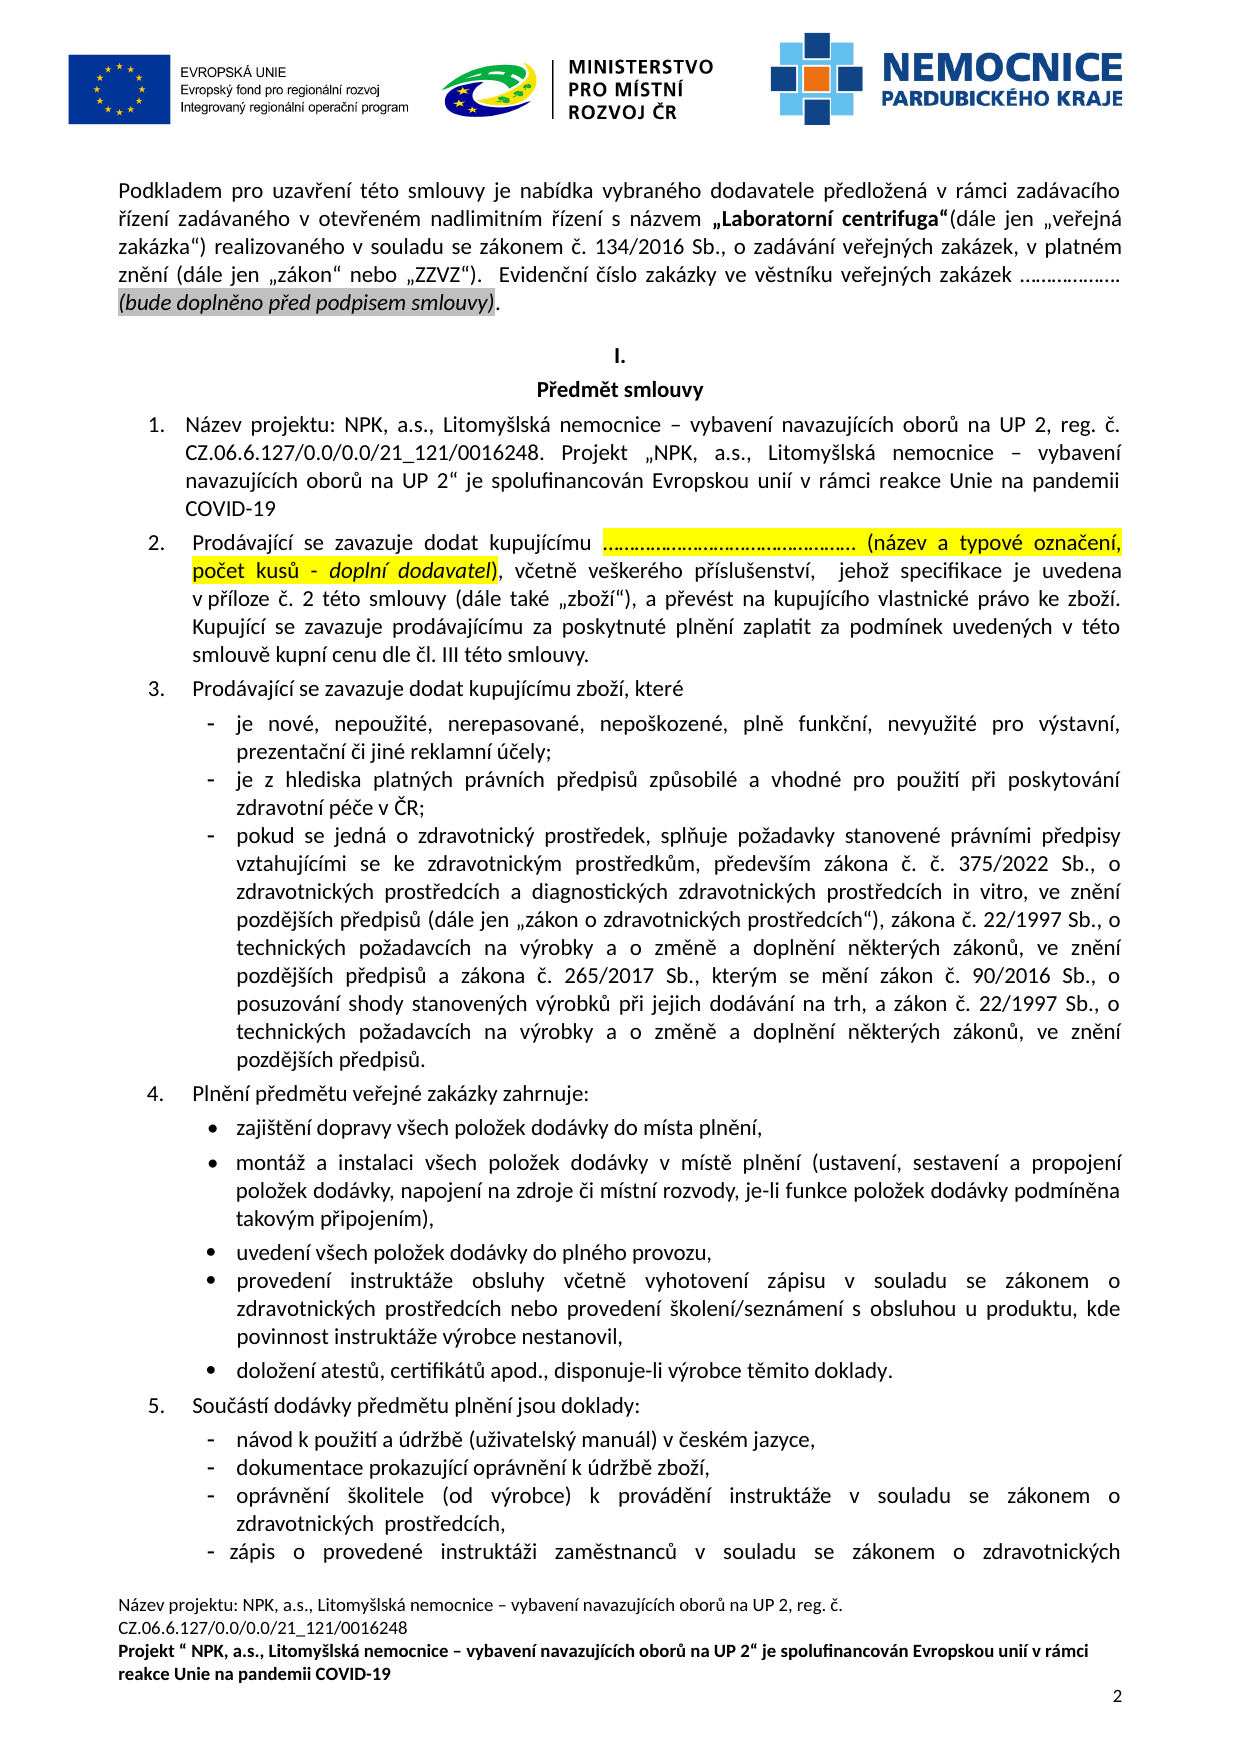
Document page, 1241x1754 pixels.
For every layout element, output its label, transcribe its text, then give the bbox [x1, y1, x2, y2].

list zápis o provedené instruktáži zaměstnanců v souladu se zákonem o zdravotnických prostředcích, [207, 1537, 1122, 1565]
picture [46, 32, 735, 147]
list doložení atestů, certifikátů apod., disponuje-li výrobce těmito doklady. [207, 1356, 1122, 1384]
list Prodávající se zavazuje dodat kupujícímu ………………………………………… (název a typové označení, počet kusů - doplní dodavatel), včetně veškerého příslušenství, jehož specifikace je uvedena v příloze č. 2 této smlouvy (dále také „zboží“), a převést na kupujícího vlastnické právo ke zboží. Kupující se zavazuje prodávajícímu za poskytnuté plnění zaplatit za podmínek uvedených v této smlouvě kupní cenu dle čl. III této smlouvy. [148, 528, 1122, 668]
list uvedení všech položek dodávky do plného provozu, [207, 1238, 1122, 1266]
list Součástí dodávky předmětu plnění jsou doklady: [148, 1391, 1122, 1419]
list Plnění předmětu veřejné zakázky zahrnuje: [147, 1079, 1122, 1107]
text • zajištění dopravy všech položek dodávky do místa plnění, [118, 1113, 1122, 1142]
list Název projektu: NPK, a.s., Litomyšlská nemocnice – vybavení navazujících oborů na UP 2, reg. č. CZ.06.6.127/0.0/0.0/21_121/0016248. Projekt „NPK, a.s., Litomyšlská nemocnice – vybavení navazujících oborů na UP 2“ je spolufinancován Evropskou unií v rámci reakce Unie na pandemii COVID-19 [148, 410, 1122, 522]
text Podkladem pro uzavření této smlouvy je nabídka vybraného dodavatele předložená v rámci zadávacího řízení zadávaného v otevřeném nadlimitním řízení s názvem „Laboratorní centrifuga“(dále jen „veřejná zakázka“) realizovaného v souladu se zákonem č. 134/2016 Sb., o zadávání veřejných zakázek, v platném znění (dále jen „zákon“ nebo „ZZVZ“). Evidenční číslo zakázky ve věstníku veřejných zakázek ………………. (bude doplněno před podpisem smlouvy). [118, 176, 1122, 316]
list oprávnění školitele (od výrobce) k provádění instruktáže v souladu se zákonem o zdravotnických prostředcích, [207, 1481, 1122, 1537]
list návod k použití a údržbě (uživatelský manuál) v českém jazyce, [207, 1425, 1122, 1453]
list dokumentace prokazující oprávnění k údržbě zboží, [207, 1453, 1122, 1481]
text Předmět smlouvy [118, 376, 1122, 403]
list pokud se jedná o zdravotnický prostředek, splňuje požadavky stanovené právními předpisy vztahujícími se ke zdravotnickým prostředkům, především zákona č. č. 375/2022 Sb., o zdravotnických prostředcích a diagnostických zdravotnických prostředcích in vitro, ve znění pozdějších předpisů (dále jen „zákon o zdravotnických prostředcích“), zákona č. 22/1997 Sb., o technických požadavcích na výrobky a o změně a doplnění některých zákonů, ve znění pozdějších předpisů a zákona č. 265/2017 Sb., kterým se mění zákon č. 90/2016 Sb., o posuzování shody stanovených výrobků při jejich dodávání na trh, a zákon č. 22/1997 Sb., o technických požadavcích na výrobky a o změně a doplnění některých zákonů, ve znění pozdějších předpisů. [207, 821, 1122, 1073]
list je nové, nepoužité, nerepasované, nepoškozené, plně funkční, nevyužité pro výstavní, prezentační či jiné reklamní účely; [207, 709, 1122, 765]
list Prodávající se zavazuje dodat kupujícímu zboží, které [148, 674, 1122, 702]
list provedení instruktáže obsluhy včetně vyhotovení zápisu v souladu se zákonem o zdravotnických prostředcích nebo provedení školení/seznámení s obsluhou u produktu, kde povinnost instruktáže výrobce nestanovil, [207, 1266, 1122, 1350]
list je z hlediska platných právních předpisů způsobilé a vhodné pro použití při poskytování zdravotní péče v ČR; [207, 765, 1122, 821]
text • montáž a instalaci všech položek dodávky v místě plnění (ustavení, sestavení a propojení položek dodávky, napojení na zdroje či místní rozvody, je-li funkce položek dodávky podmíněna takovým připojením), [207, 1148, 1122, 1232]
picture [769, 31, 1123, 126]
text I. [118, 341, 1122, 369]
